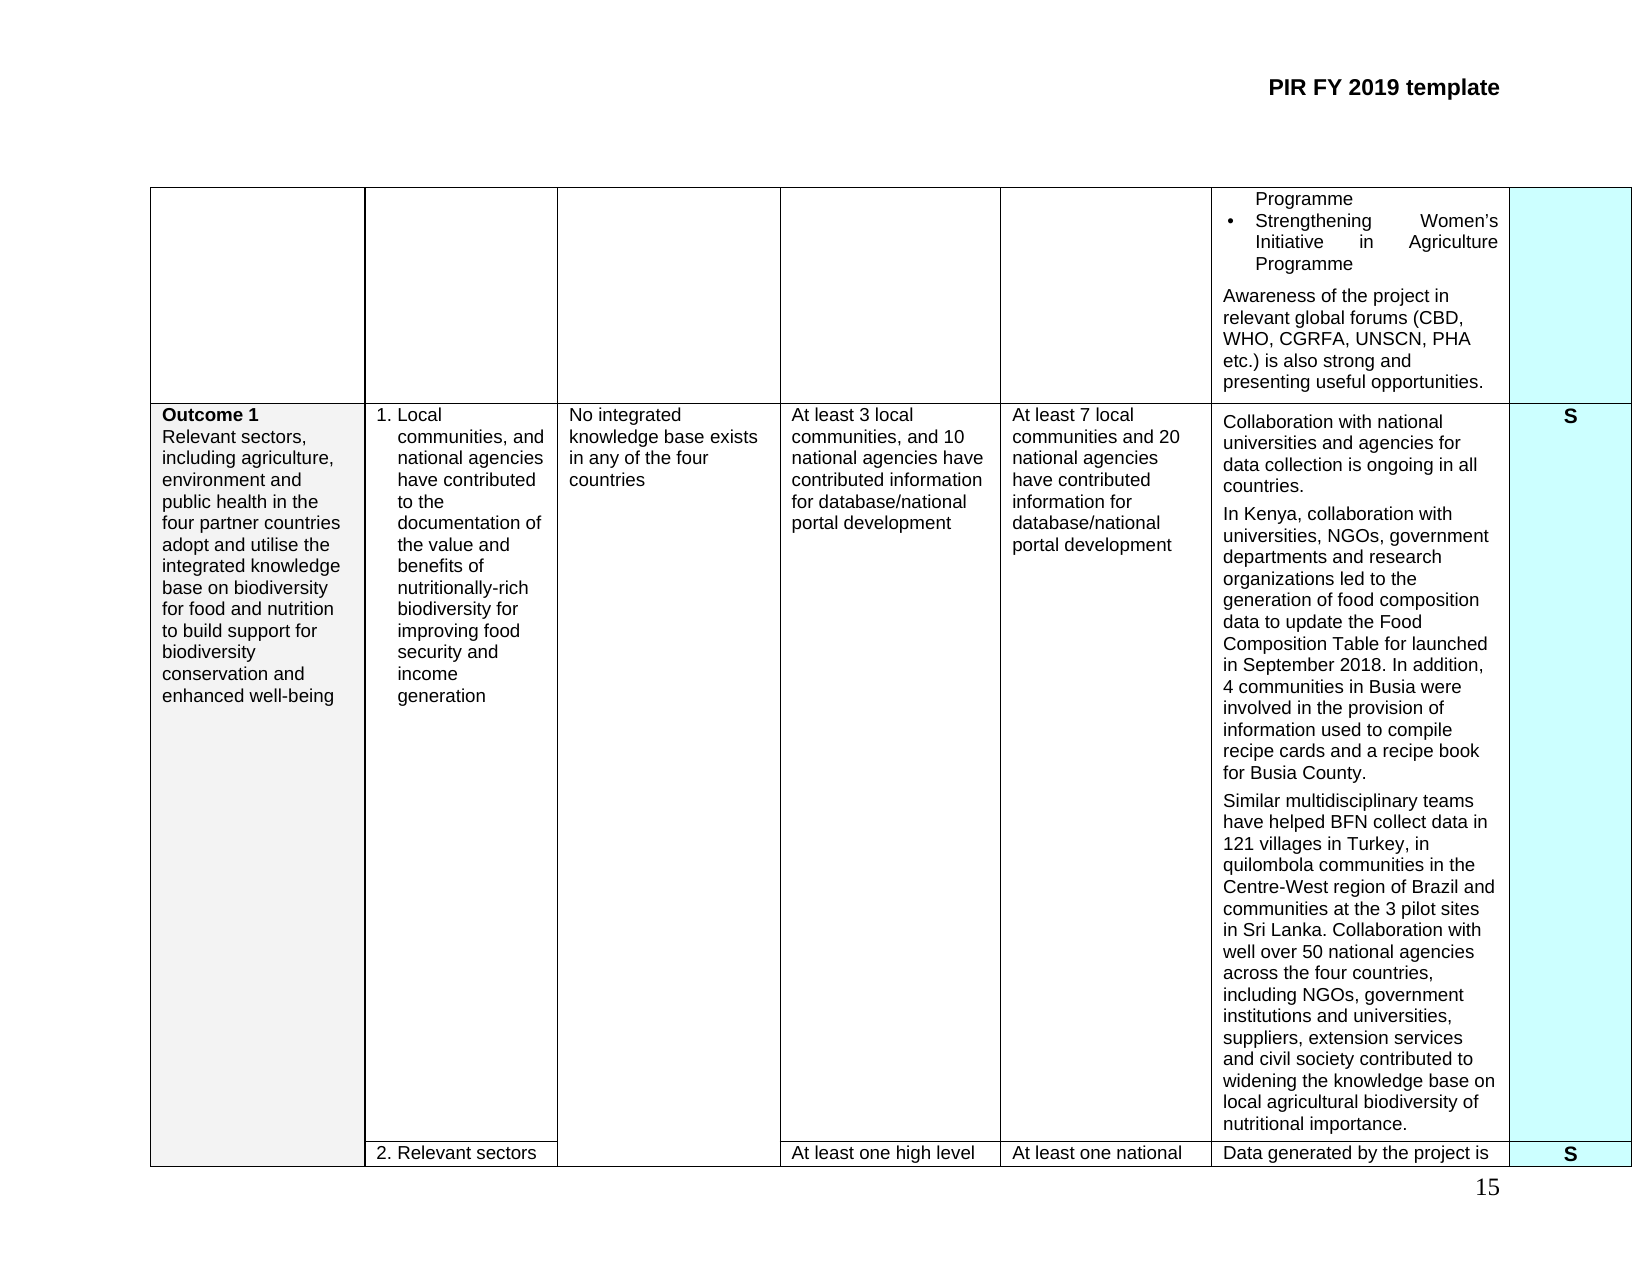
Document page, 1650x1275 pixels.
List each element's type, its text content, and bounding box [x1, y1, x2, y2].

table_cell No integrated knowledge base exists in any of the four countries [558, 404, 780, 1166]
table_cell 1. Local communities, and national agencies have contributed to the documentation of the value and benefits of nutritionally-rich biodiversity for improving food security and income generation [366, 404, 557, 1141]
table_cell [781, 1142, 1000, 1166]
table_cell S [1510, 1142, 1631, 1166]
table_cell At least 7 local communities and 20 national agencies have contributed information for database/national portal development [1001, 404, 1211, 1141]
table_cell At least 3 local communities, and 10 national agencies have contributed information for database/national portal development [781, 404, 1000, 1141]
table_cell Outcome 1 Relevant sectors, including agriculture, environment and public health in the four partner countries adopt and utilise the integrated knowledge base on biodiversity for food and nutrition to build support for biodiversity conservation and enhanced well-being [151, 404, 364, 1166]
table_cell S [1510, 404, 1631, 1141]
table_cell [366, 188, 557, 403]
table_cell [781, 188, 1000, 403]
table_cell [1212, 188, 1509, 403]
table_cell Collaboration with national universities and agencies for data collection is ongoing in all countries. In Kenya, collaboration with universities, NGOs, government departments and research organizations led to the generation of food composition data to update the Food Composition Table for launched in September 2018. In addition, 4 communities in Busia were involved in the provision of information used to compile recipe cards and a recipe book for Busia County. Similar multidisciplinary teams have helped BFN collect data in 121 villages in Turkey, in quilombola communities in the Centre-West region of Brazil and communities at the 3 pilot sites in Sri Lanka. Collaboration with well over 50 national agencies across the four countries, including NGOs, government institutions and universities, suppliers, extension services and civil society contributed to widening the knowledge base on local agricultural biodiversity of nutritional importance. [1212, 404, 1509, 1141]
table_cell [1001, 188, 1211, 403]
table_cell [1001, 1142, 1211, 1166]
table_cell S [1510, 188, 1631, 403]
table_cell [558, 188, 780, 403]
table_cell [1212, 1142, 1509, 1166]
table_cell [366, 1142, 557, 1166]
